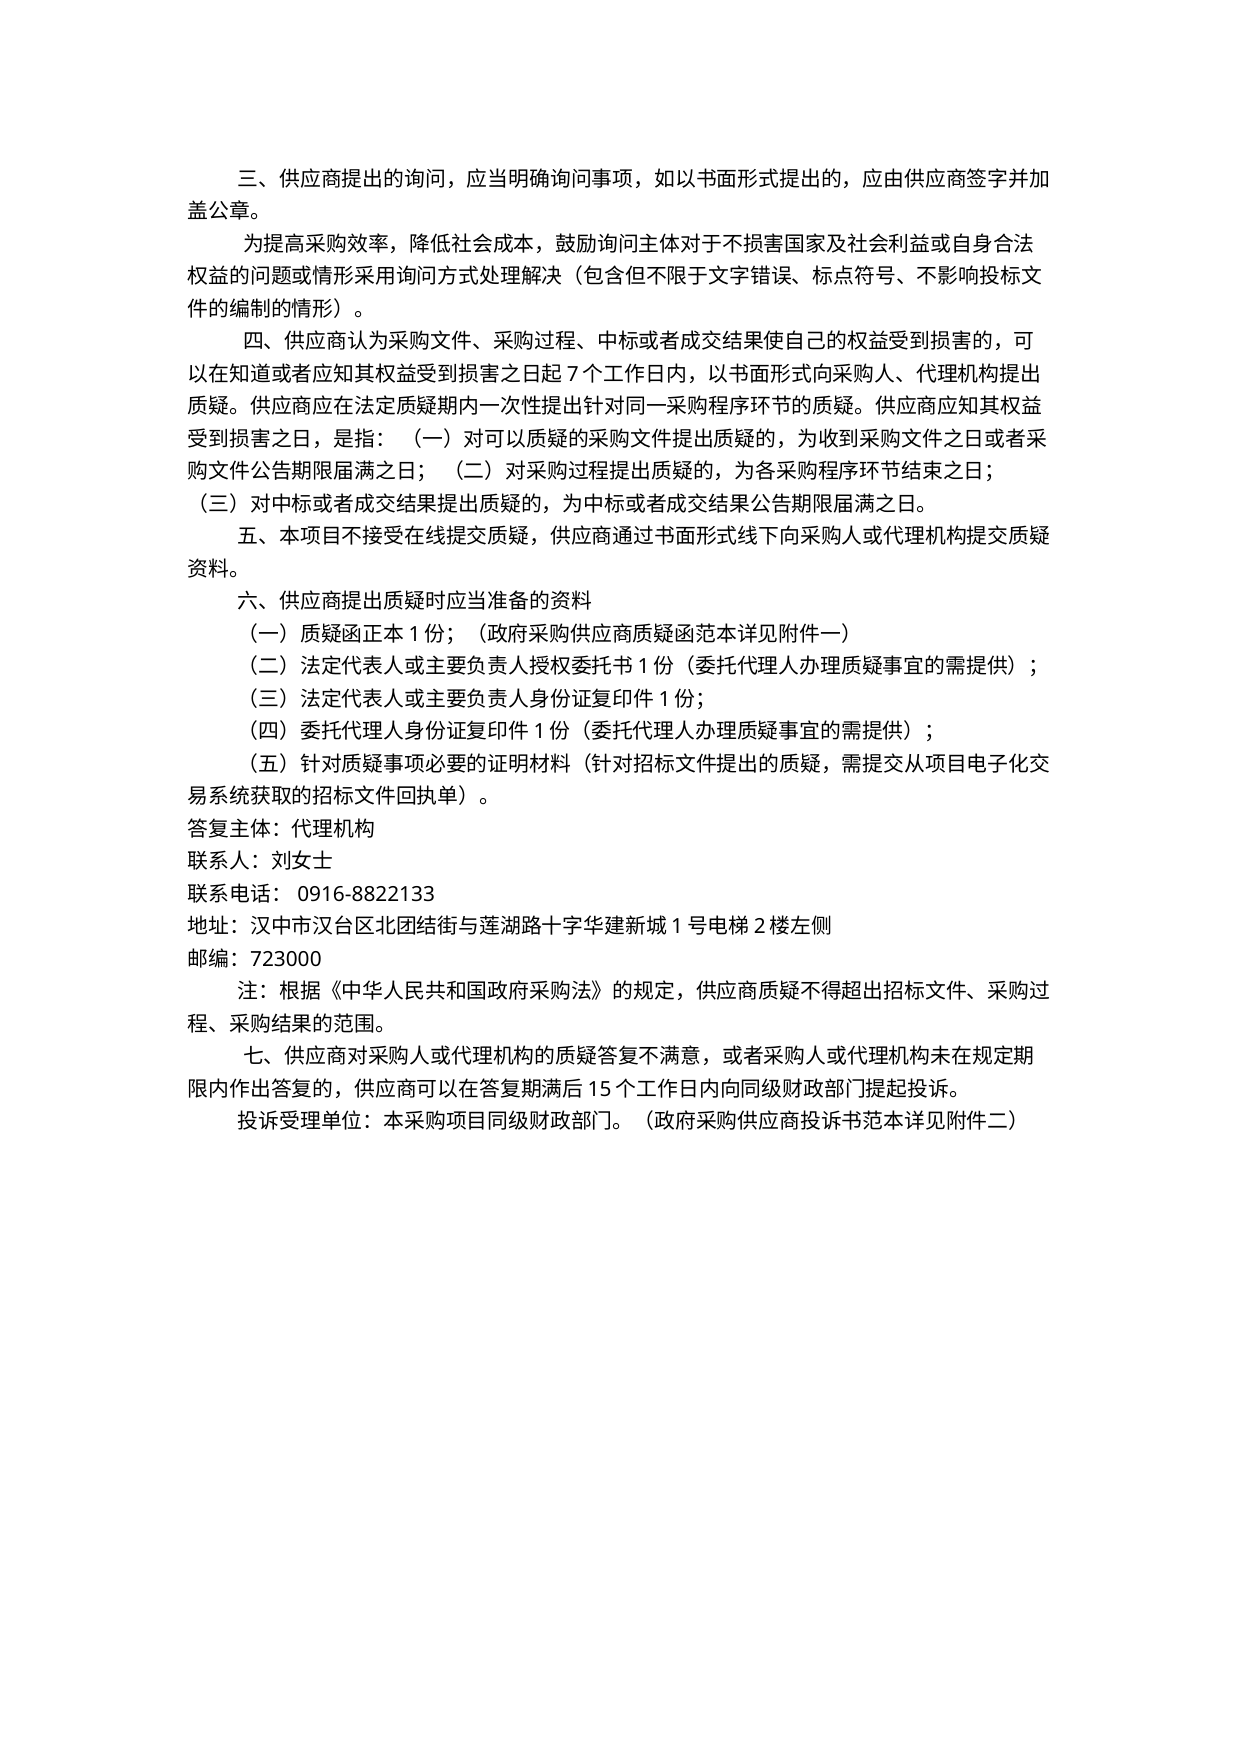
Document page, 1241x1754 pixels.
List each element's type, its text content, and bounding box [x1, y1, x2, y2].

text 四、供应商认为采购文件、采购过程、中标或者成交结果使自己的权益受到损害的，可以在知道或者应知其权益受到损害之日起7个工作日内，以书面形式向采购人、代理机构提出质疑。供应商应在法定质疑期内一次性提出针对同一采购程序环节的质疑。供应商应知其权益受到损害之日，是指： （一）对可以质疑的采购文件提出质疑的，为收到采购文件之日或者采购文件公告期限届满之日； （二）对采购过程提出质疑的，为各采购程序环节结束之日； （三）对中标或者成交结果提出质疑的，为中标或者成交结果公告期限届满之日。 [187, 324, 1053, 519]
text 联系电话： 0916-8822133 [187, 877, 1053, 909]
text （二）法定代表人或主要负责人授权委托书1份（委托代理人办理质疑事宜的需提供）； [187, 649, 1053, 682]
text 三、供应商提出的询问，应当明确询问事项，如以书面形式提出的，应由供应商签字并加盖公章。 [187, 162, 1053, 227]
text （四）委托代理人身份证复印件1份（委托代理人办理质疑事宜的需提供）； [187, 714, 1053, 747]
text 邮编：723000 [187, 942, 1053, 974]
text （五）针对质疑事项必要的证明材料（针对招标文件提出的质疑，需提交从项目电子化交易系统获取的招标文件回执单）。 [187, 747, 1053, 812]
text 投诉受理单位：本采购项目同级财政部门。（政府采购供应商投诉书范本详见附件二） [187, 1104, 1053, 1137]
text 答复主体：代理机构 [187, 812, 1053, 844]
text 注：根据《中华人民共和国政府采购法》的规定，供应商质疑不得超出招标文件、采购过程、采购结果的范围。 [187, 974, 1053, 1039]
text 联系人：刘女士 [187, 844, 1053, 877]
text 七、供应商对采购人或代理机构的质疑答复不满意，或者采购人或代理机构未在规定期限内作出答复的，供应商可以在答复期满后15个工作日内向同级财政部门提起投诉。 [187, 1039, 1053, 1104]
text （三）法定代表人或主要负责人身份证复印件1份； [187, 682, 1053, 714]
text 地址：汉中市汉台区北团结街与莲湖路十字华建新城1号电梯2楼左侧 [187, 909, 1053, 942]
text 五、本项目不接受在线提交质疑，供应商通过书面形式线下向采购人或代理机构提交质疑资料。 [187, 519, 1053, 584]
text （一）质疑函正本1份；（政府采购供应商质疑函范本详见附件一） [187, 617, 1053, 649]
text 为提高采购效率，降低社会成本，鼓励询问主体对于不损害国家及社会利益或自身合法权益的问题或情形采用询问方式处理解决（包含但不限于文字错误、标点符号、不影响投标文件的编制的情形）。 [187, 227, 1053, 324]
text 六、供应商提出质疑时应当准备的资料 [187, 584, 1053, 617]
